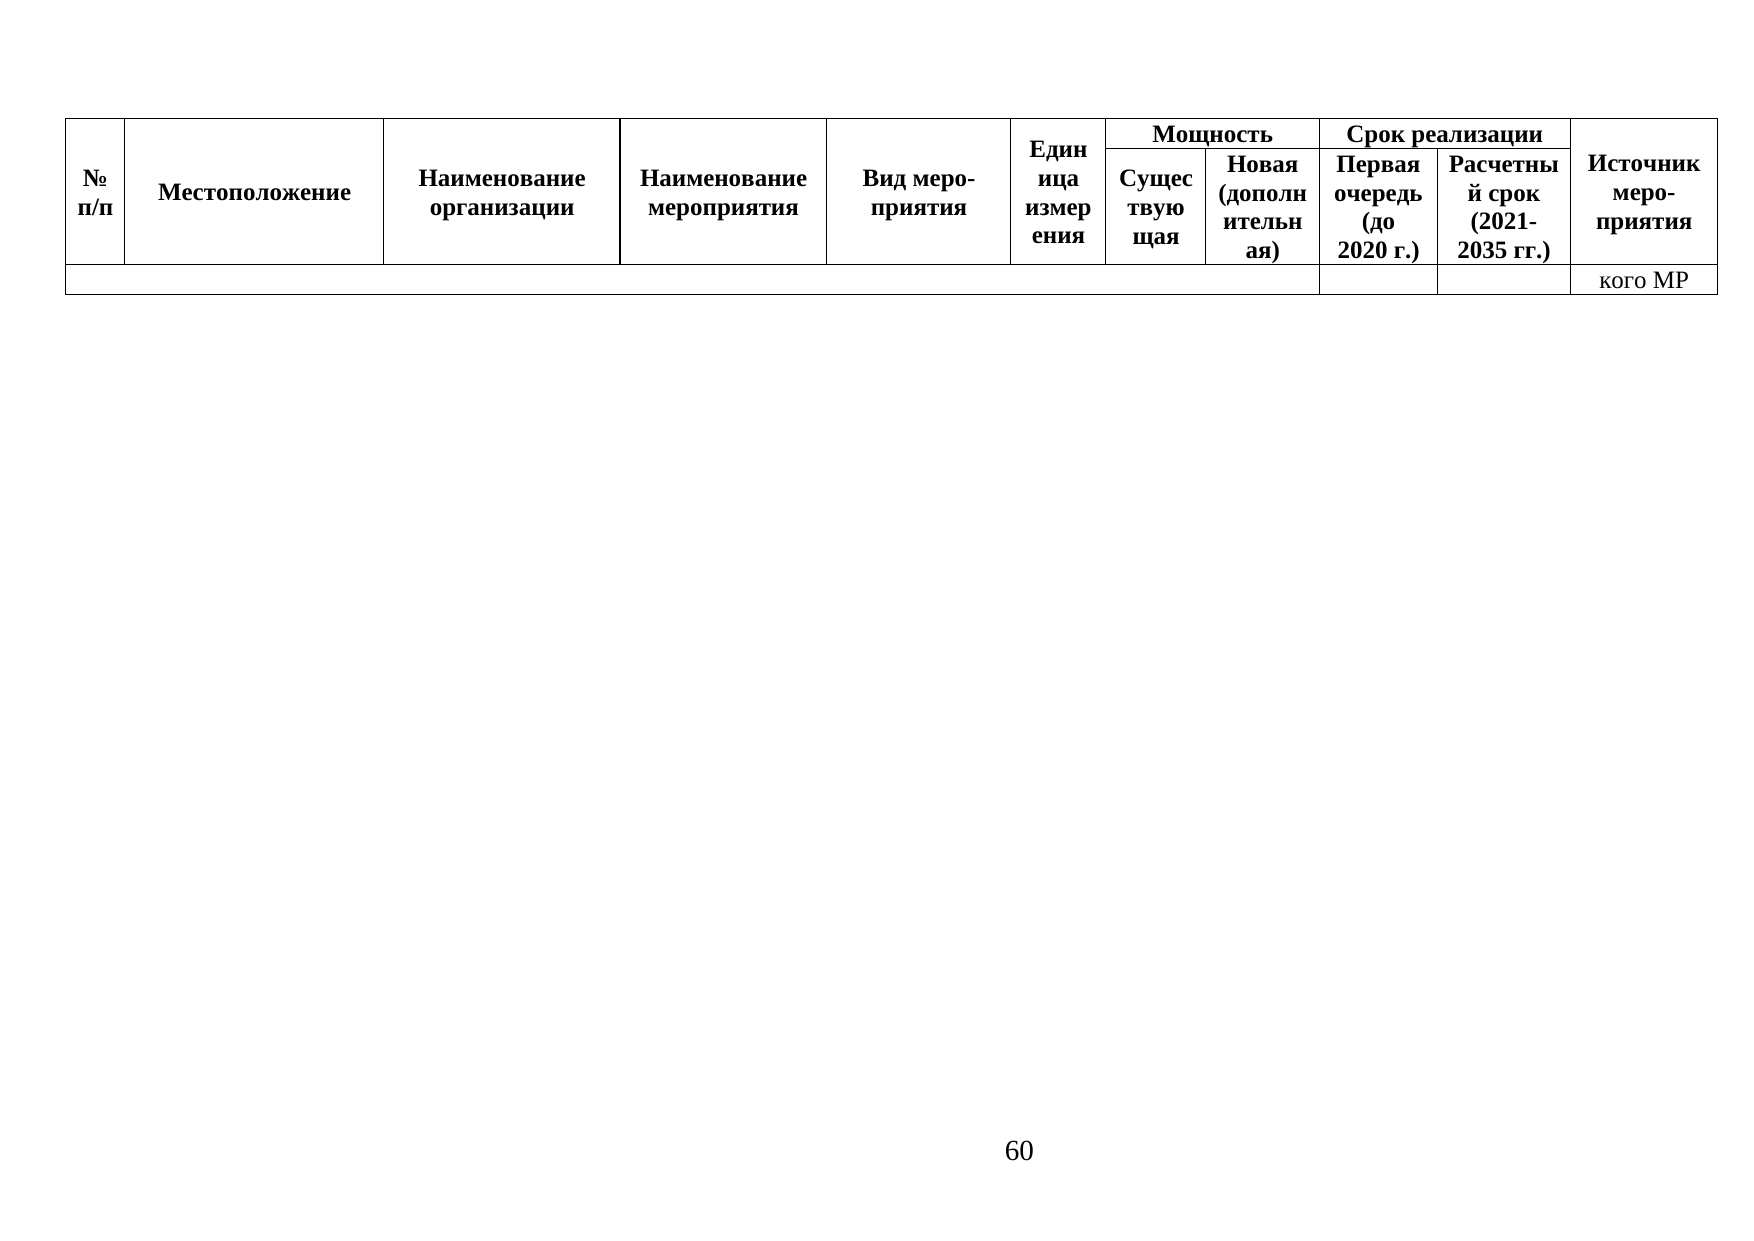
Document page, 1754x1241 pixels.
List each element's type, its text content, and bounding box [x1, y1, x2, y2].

table_header Местоположение [125, 119, 383, 264]
table_header Вид меро-приятия [827, 119, 1010, 264]
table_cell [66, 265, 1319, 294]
table_header Наименование мероприятия [621, 119, 826, 264]
table_cell Существующая [1106, 149, 1205, 264]
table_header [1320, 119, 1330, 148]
table_header № п/п [66, 119, 124, 264]
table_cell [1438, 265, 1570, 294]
table_header Единица измерения [1011, 119, 1105, 264]
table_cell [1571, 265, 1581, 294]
table_header Наименование организации [384, 119, 619, 264]
table_header Источник меро-приятия [1571, 119, 1717, 264]
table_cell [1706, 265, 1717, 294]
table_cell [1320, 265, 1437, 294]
